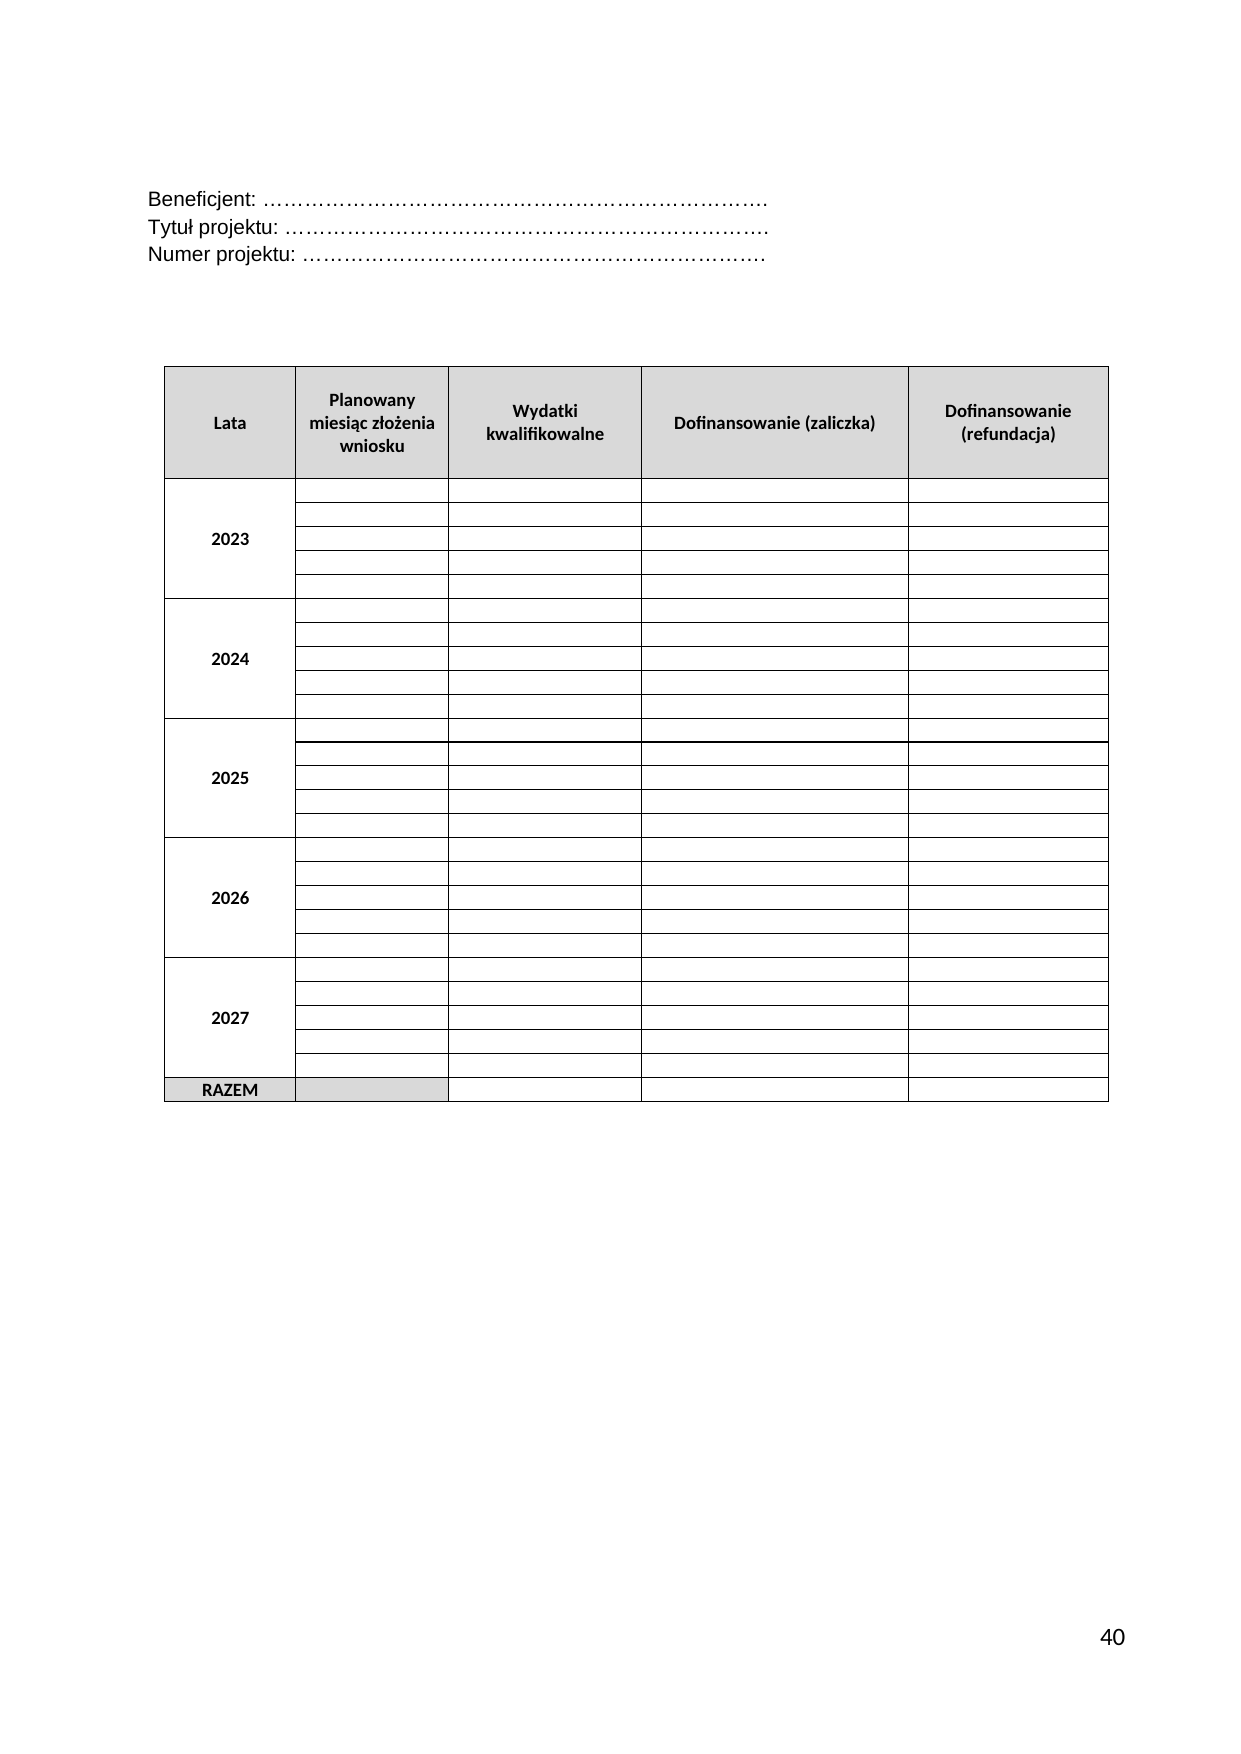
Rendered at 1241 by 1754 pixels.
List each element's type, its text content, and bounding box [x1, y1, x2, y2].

table_cell RAZEM [165, 1078, 295, 1101]
table_cell [909, 1078, 1108, 1101]
table_cell [642, 599, 908, 622]
table_cell [296, 671, 448, 693]
table_cell [449, 934, 641, 957]
table_header Lata [165, 367, 295, 478]
table_cell [449, 910, 641, 933]
text Tytuł projektu: ……………………………………………………………. [148, 214, 1125, 238]
text Beneficjent: ………………………………………………………………. [148, 187, 1125, 211]
table_cell [642, 934, 908, 957]
table_cell [296, 862, 448, 885]
table_cell [449, 479, 641, 502]
table_cell [449, 551, 641, 574]
table_cell [909, 743, 1108, 765]
table_cell [909, 934, 1108, 957]
table_cell [296, 695, 448, 717]
table_cell [909, 790, 1108, 813]
table_cell [642, 551, 908, 574]
table_cell [449, 766, 641, 789]
table_cell [642, 623, 908, 646]
table_cell [296, 1030, 448, 1053]
table_cell [296, 886, 448, 909]
table_cell [296, 766, 448, 789]
table_cell [642, 671, 908, 693]
table_cell [909, 671, 1108, 693]
table_cell [449, 1078, 641, 1101]
table_cell [642, 575, 908, 598]
table_cell [449, 503, 641, 526]
table_cell [449, 575, 641, 598]
table_cell [642, 743, 908, 765]
table_cell [909, 527, 1108, 550]
table_cell [642, 1054, 908, 1077]
table_cell [909, 766, 1108, 789]
table_cell [642, 838, 908, 861]
table_cell [642, 910, 908, 933]
table_cell [296, 623, 448, 646]
table_cell [909, 838, 1108, 861]
table_cell [909, 862, 1108, 885]
table_cell [296, 958, 448, 981]
table_cell 2027 [165, 958, 295, 1077]
table_cell [642, 503, 908, 526]
table_cell 2025 [165, 719, 295, 837]
table_cell [909, 575, 1108, 598]
table_cell [642, 790, 908, 813]
table_cell [642, 958, 908, 981]
table_cell [296, 599, 448, 622]
table_cell [909, 719, 1108, 741]
table_cell [449, 1006, 641, 1029]
table_cell [296, 647, 448, 669]
table_cell [449, 886, 641, 909]
table_cell [642, 1006, 908, 1029]
table_cell [909, 503, 1108, 526]
table_cell [296, 910, 448, 933]
table_cell [909, 910, 1108, 933]
table_cell [909, 1054, 1108, 1077]
table_cell [642, 862, 908, 885]
table_cell [642, 647, 908, 669]
table_cell [296, 719, 448, 741]
table_cell 2024 [165, 599, 295, 717]
table_cell [909, 599, 1108, 622]
table_cell [296, 814, 448, 837]
table_cell [642, 1030, 908, 1053]
table_cell [449, 719, 641, 741]
table_cell [449, 743, 641, 765]
table_cell [449, 695, 641, 717]
table_cell [909, 814, 1108, 837]
table_cell [296, 503, 448, 526]
table_cell [642, 982, 908, 1005]
table_cell [642, 766, 908, 789]
table_cell [296, 527, 448, 550]
table_cell [449, 647, 641, 669]
table_cell [296, 838, 448, 861]
table_cell [296, 934, 448, 957]
table_cell [449, 623, 641, 646]
table_cell [909, 647, 1108, 669]
table_cell [909, 479, 1108, 502]
table_cell [449, 1054, 641, 1077]
table_header Wydatki kwalifikowalne [449, 367, 641, 478]
table_cell [909, 886, 1108, 909]
table_header Dofinansowanie (refundacja) [909, 367, 1108, 478]
table_cell [449, 790, 641, 813]
table_cell 2026 [165, 838, 295, 957]
table_cell [296, 790, 448, 813]
table_cell [909, 958, 1108, 981]
table_cell [449, 862, 641, 885]
table_cell [642, 1078, 908, 1101]
table_cell [296, 479, 448, 502]
table_cell [449, 838, 641, 861]
table_cell [642, 527, 908, 550]
table_cell [642, 814, 908, 837]
table_cell [296, 1006, 448, 1029]
table_cell [909, 1006, 1108, 1029]
table_cell [909, 1030, 1108, 1053]
table_cell [449, 527, 641, 550]
table_header Dofinansowanie (zaliczka) [642, 367, 908, 478]
table_cell [642, 719, 908, 741]
table_cell [449, 1030, 641, 1053]
text Numer projektu: …………………………………………………………. [148, 242, 1125, 266]
table_cell [296, 1078, 448, 1101]
table_cell [642, 479, 908, 502]
table_cell [909, 623, 1108, 646]
table_cell [449, 982, 641, 1005]
table_header Planowany miesiąc złożenia wniosku [296, 367, 448, 478]
table_cell [296, 982, 448, 1005]
table_cell [296, 1054, 448, 1077]
table_cell [449, 814, 641, 837]
table_cell [909, 695, 1108, 717]
table_cell 2023 [165, 479, 295, 598]
table_cell [449, 599, 641, 622]
table_cell [909, 982, 1108, 1005]
table_cell [909, 551, 1108, 574]
table_cell [296, 743, 448, 765]
table_cell [642, 886, 908, 909]
table_cell [449, 671, 641, 693]
table_cell [642, 695, 908, 717]
table_cell [296, 575, 448, 598]
table_cell [296, 551, 448, 574]
table_cell [449, 958, 641, 981]
